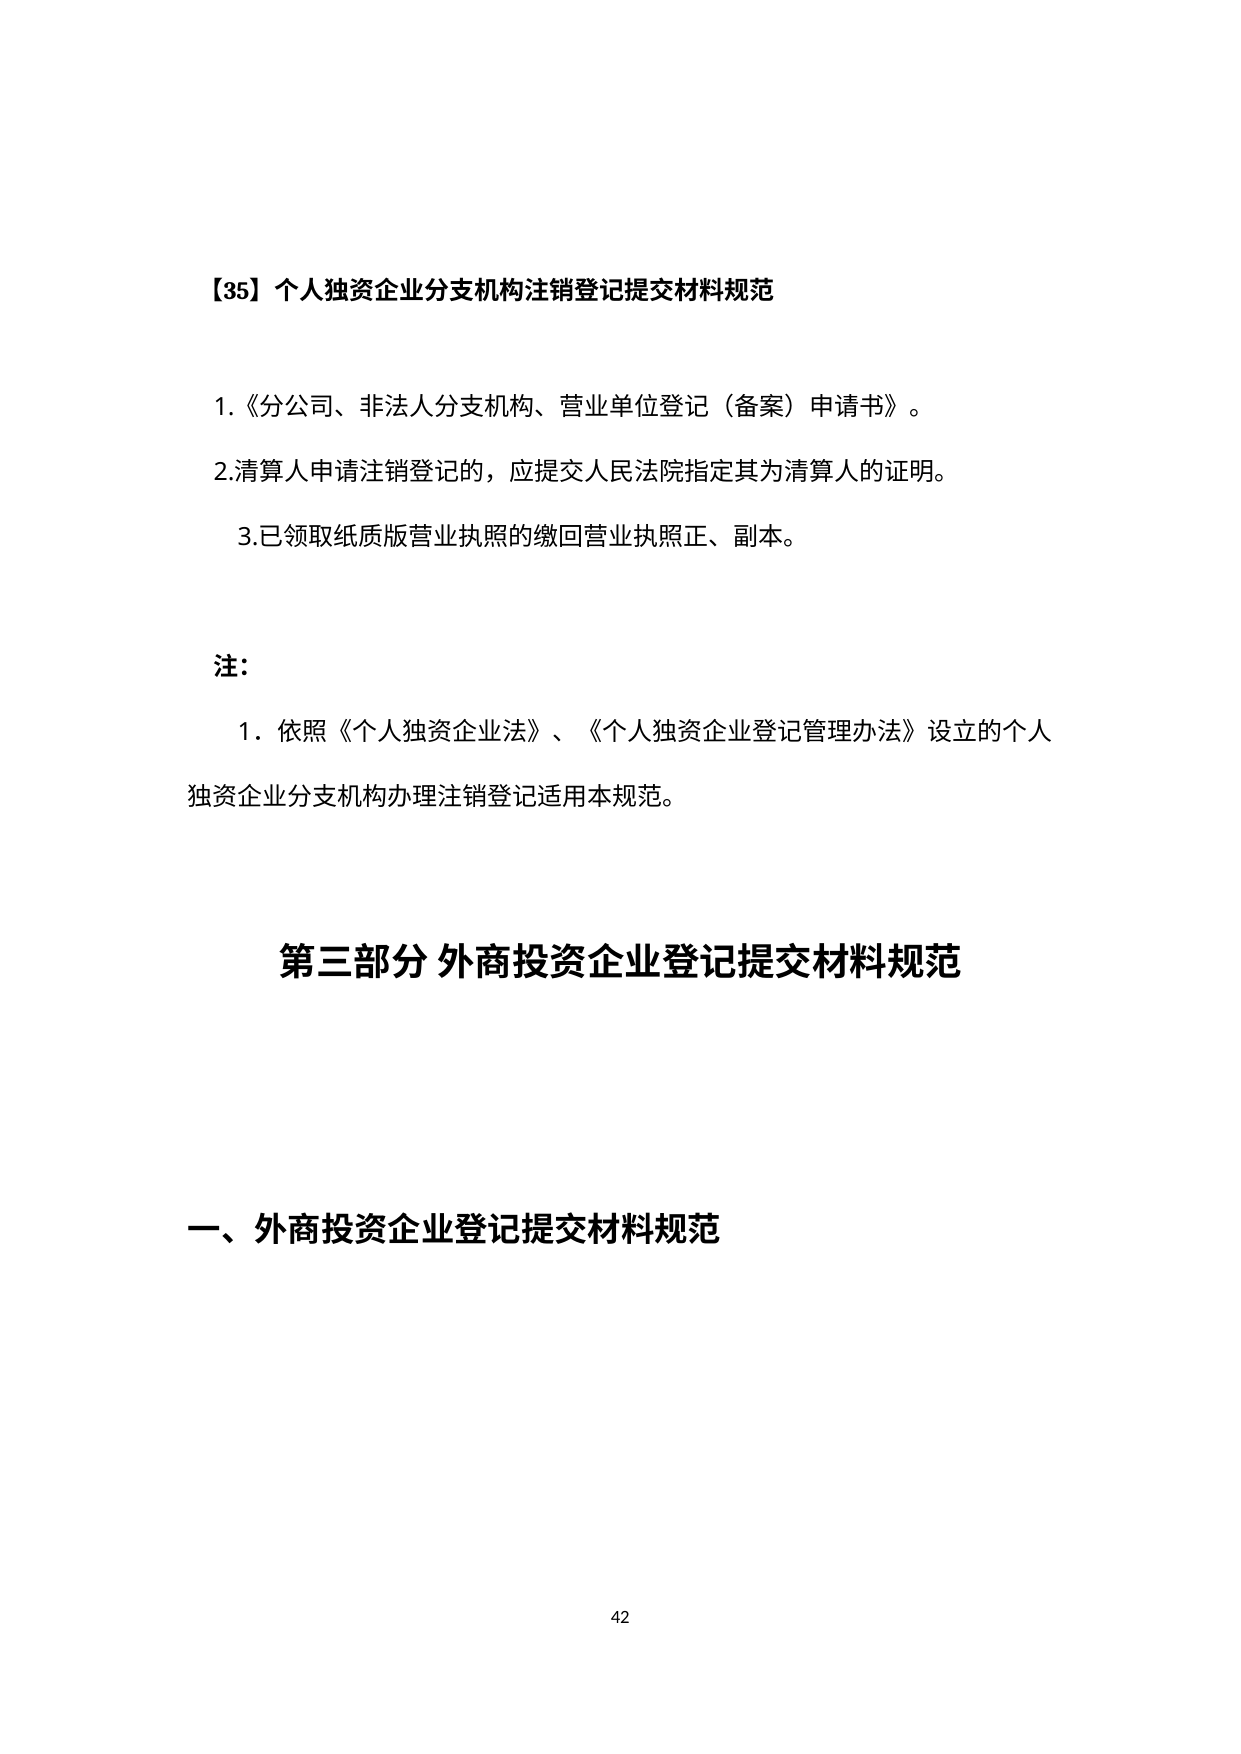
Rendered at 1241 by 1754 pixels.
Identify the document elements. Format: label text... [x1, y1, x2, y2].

subtitle 【35】个人独资企业分支机构注销登记提交材料规范 [187, 256, 1053, 321]
subtitle 一、外商投资企业登记提交材料规范 [187, 1195, 1053, 1260]
list 依照《个人独资企业法》、《个人独资企业登记管理办法》设立的个人独资企业分支机构办理注销登记适用本规范。 [187, 697, 1053, 827]
text 注： [187, 632, 1053, 697]
subtitle 第三部分 外商投资企业登记提交材料规范 [187, 927, 1053, 992]
text 3.已领取纸质版营业执照的缴回营业执照正、副本。 [187, 502, 1053, 567]
text 1.《分公司、非法人分支机构、营业单位登记（备案）申请书》。 [187, 372, 1053, 437]
text 2.清算人申请注销登记的，应提交人民法院指定其为清算人的证明。 [187, 437, 1053, 502]
